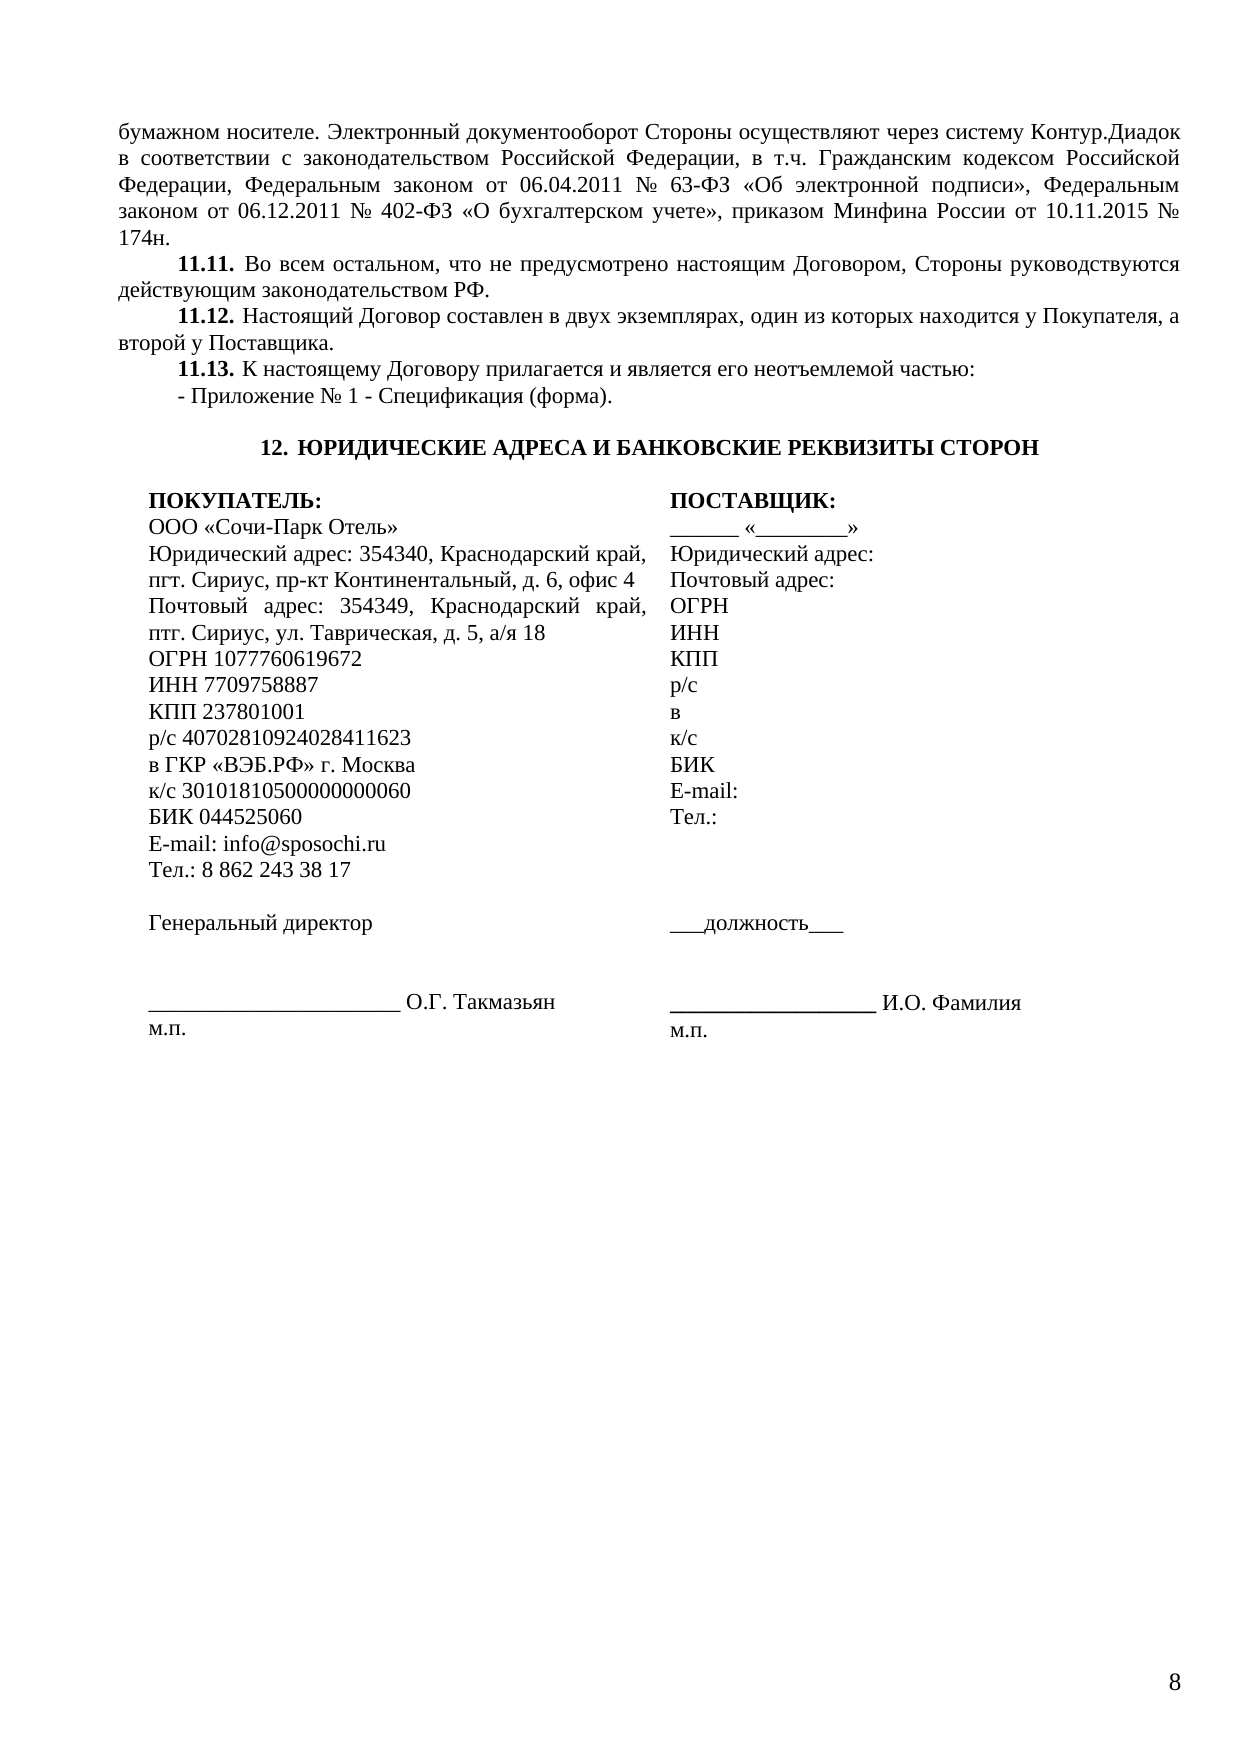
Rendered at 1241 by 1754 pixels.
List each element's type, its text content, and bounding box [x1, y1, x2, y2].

list - Приложение № 1 - Спецификация (форма). [118, 382, 1181, 408]
list Во всем остальном, что не предусмотрено настоящим Договором, Стороны руководствуются действующим законодательством РФ. [118, 250, 1181, 303]
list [118, 118, 1181, 250]
list Настоящий Договор составлен в двух экземплярах, один из которых находится у Покупателя, а второй у Поставщика. [118, 303, 1181, 355]
list ЮРИДИЧЕСКИЕ АДРЕСА И БАНКОВСКИЕ РЕКВИЗИТЫ СТОРОН [118, 434, 1181, 461]
table_header ПОСТАВЩИК: ______ «________» Юридический адрес: Почтовый адрес: ОГРН ИНН КПП р/с в к/с БИК Е-mail: Тел.: ___должность___ __________________ И.О. Фамилия м.п. [659, 487, 1137, 1066]
list К настоящему Договору прилагается и является его неотъемлемой частью: [118, 355, 1181, 382]
table_header ПОКУПАТЕЛЬ: ООО «Сочи-Парк Отель» Юридический адрес: 354340, Краснодарский край, пгт. Сириус, пр-кт Континентальный, д. 6, офис 4 Почтовый адрес: 354349, Краснодарский край, птг. Сириус, ул. Таврическая, д. 5, а/я 18 ОГРН 1077760619672 ИНН 7709758887 КПП 237801001 р/с 40702810924028411623 в ГКР «ВЭБ.РФ» г. Москва к/с 30101810500000000060 БИК 044525060 Е-mail: info@sposochi.ru Тел.: 8 862 243 38 17 Генеральный директор ______________________ О.Г. Такмазьян м.п. [129, 487, 658, 1066]
